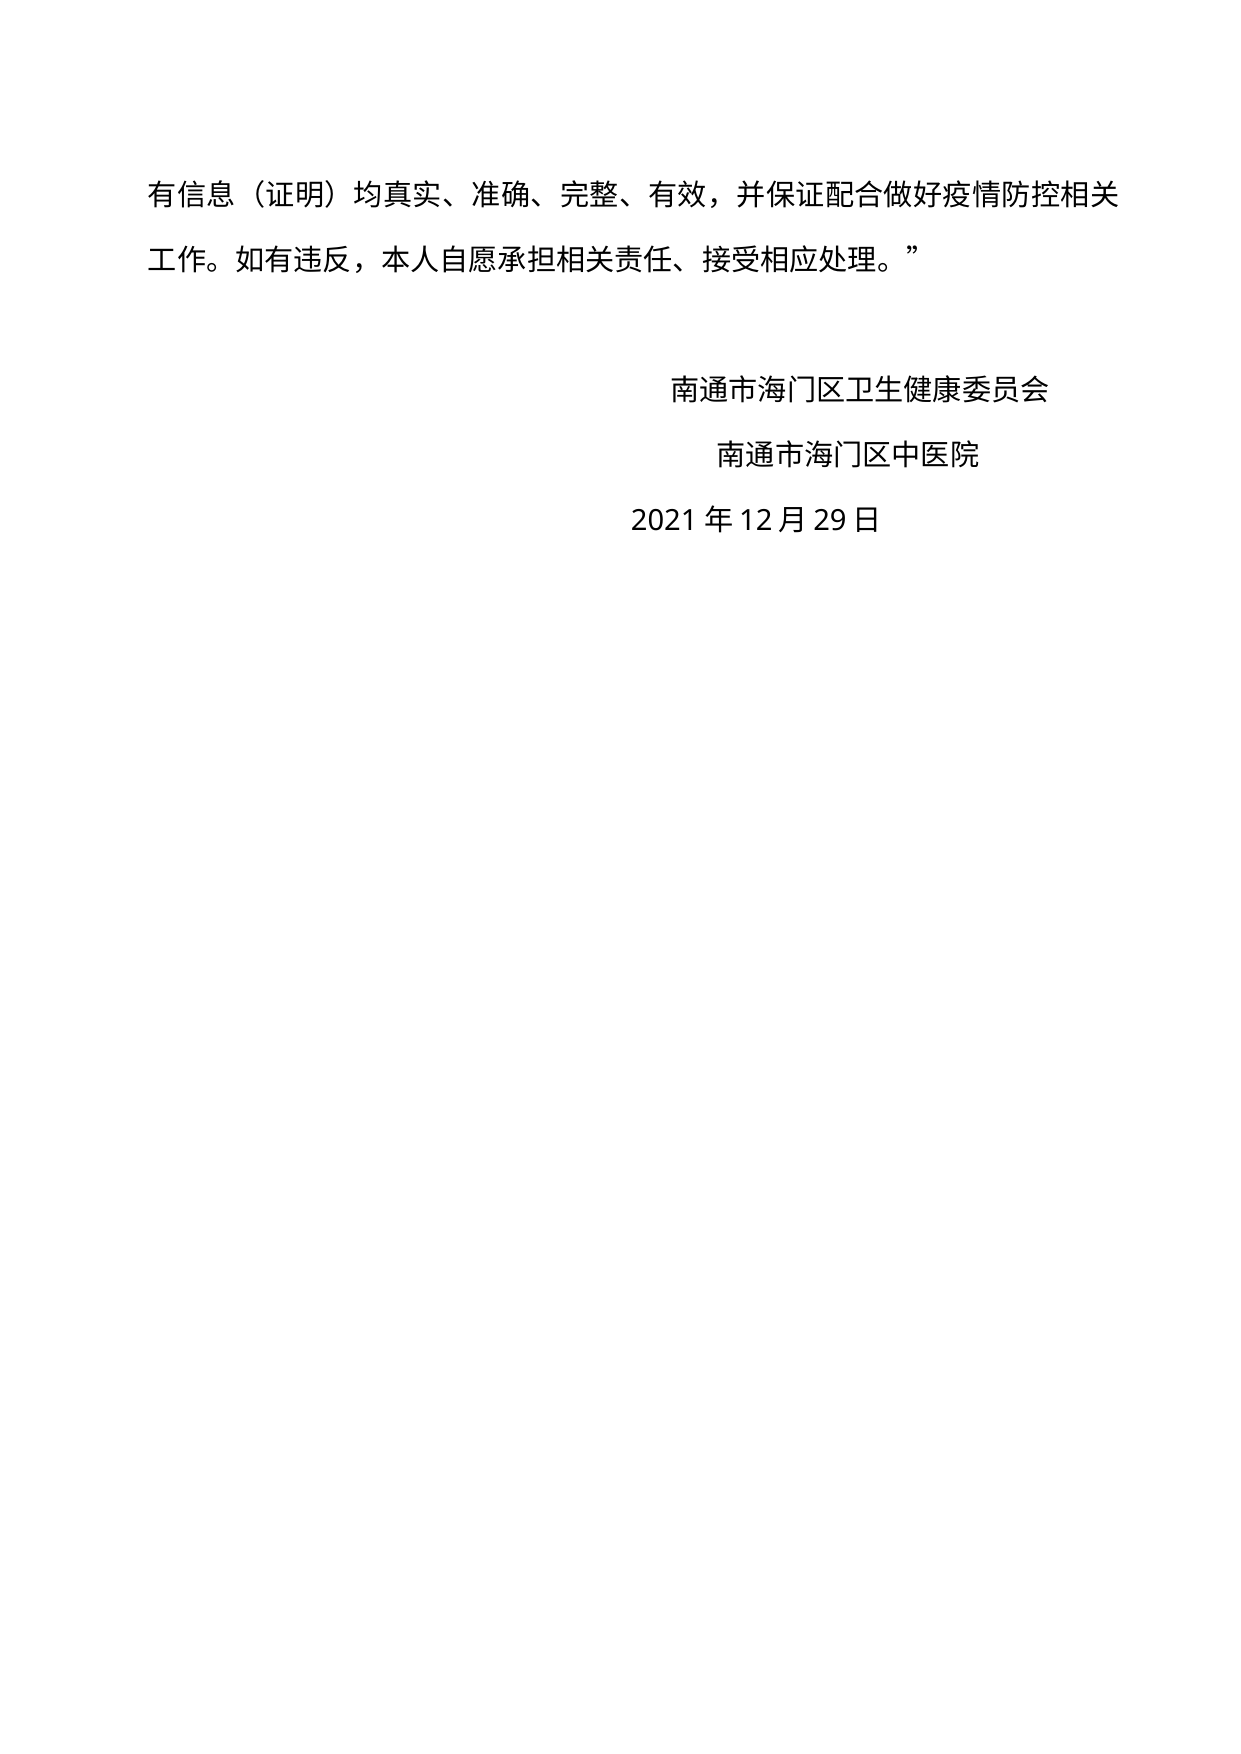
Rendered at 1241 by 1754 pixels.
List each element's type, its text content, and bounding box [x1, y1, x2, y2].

text 南通市海门区中医院 [148, 421, 991, 486]
text 南通市海门区卫生健康委员会 [148, 356, 1049, 421]
text 2021年12月29日 [148, 486, 1064, 551]
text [148, 161, 1122, 291]
